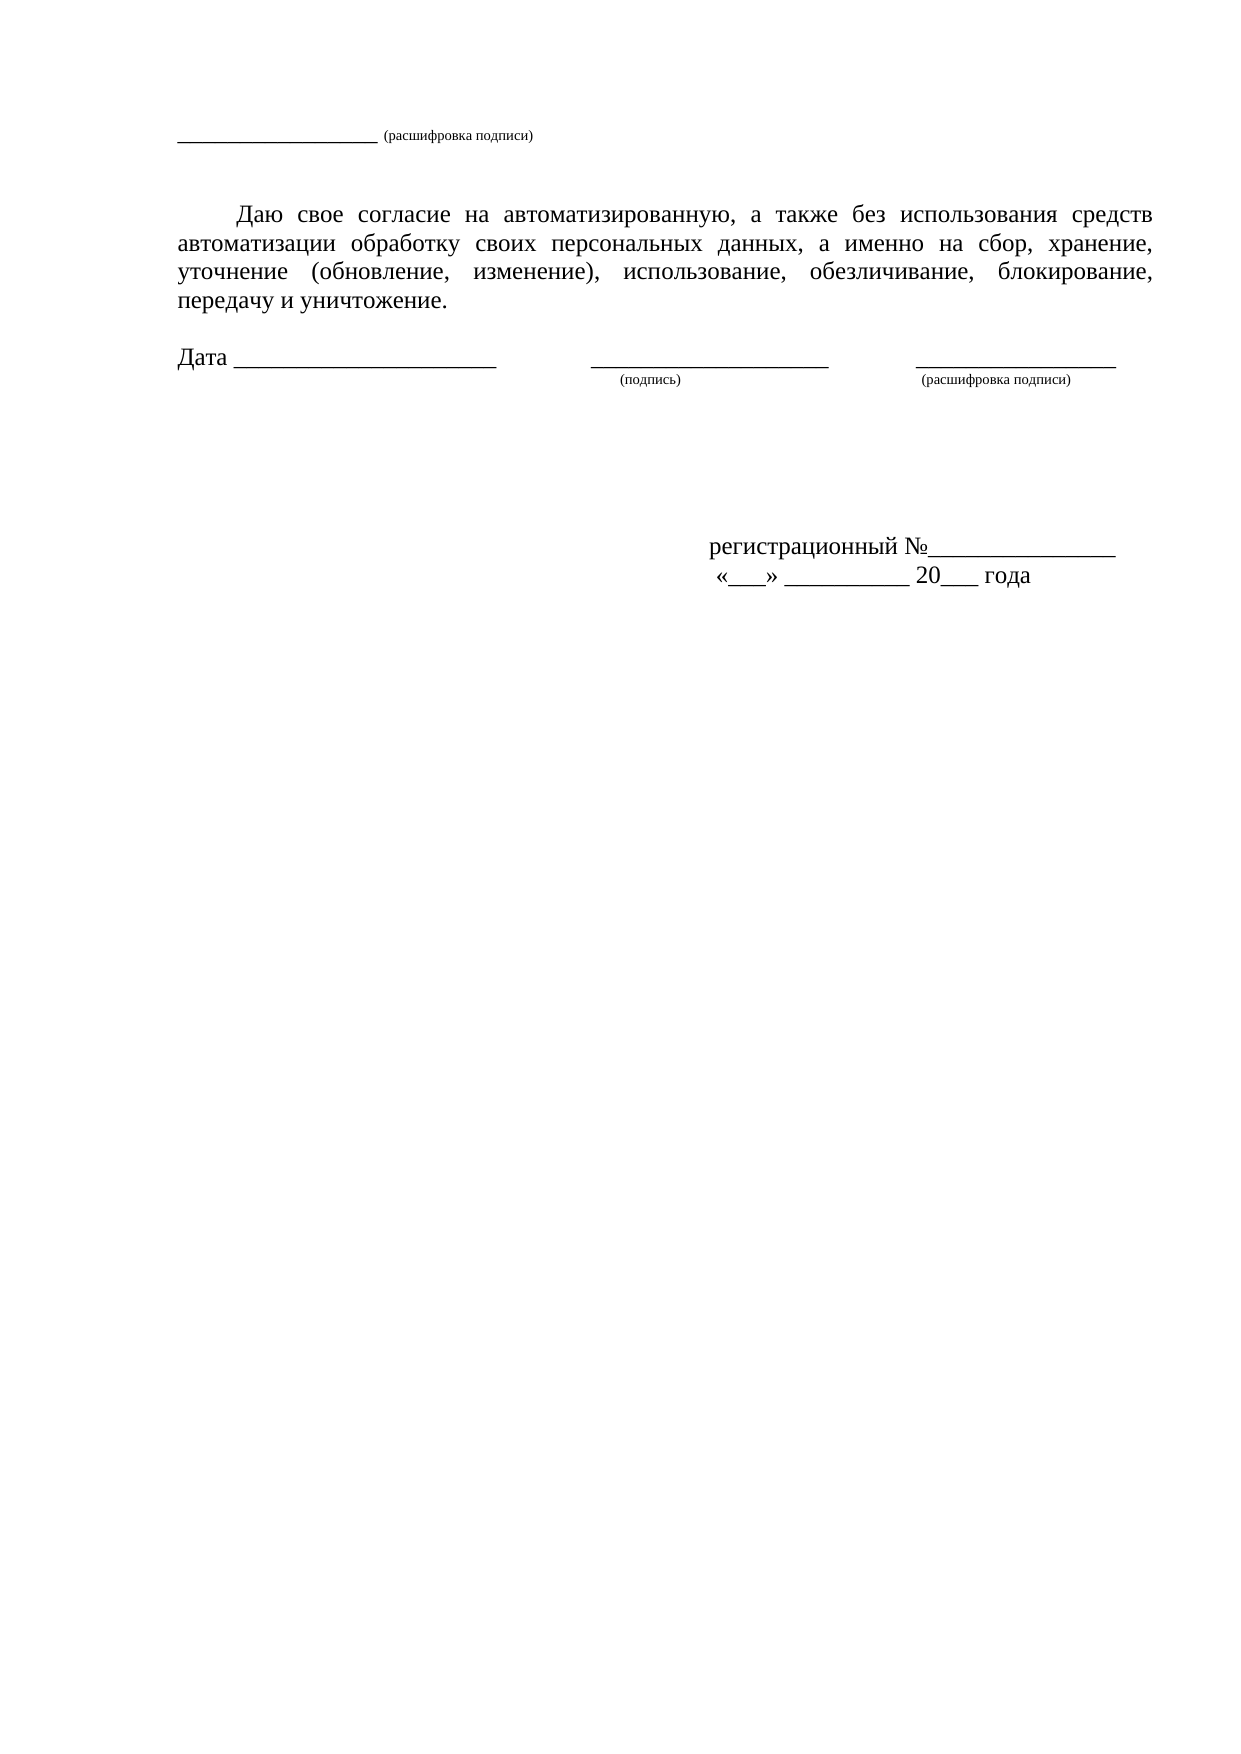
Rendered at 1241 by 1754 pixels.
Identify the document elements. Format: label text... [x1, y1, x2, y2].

text ________________ (расшифровка подписи) [177, 118, 799, 146]
text ________________ (расшифровка подписи) [916, 343, 1122, 387]
text Дата _____________________ ___________________ (подпись) [177, 343, 835, 387]
text Даю свое согласие на автоматизированную, а также без использования средств автоматизации обработку своих персональных данных, а именно на сбор, хранение, уточнение (обновление, изменение), использование, обезличивание, блокирование, передачу и уничтожение. [177, 199, 1154, 314]
text регистрационный №_______________ «___» __________ 20___ года [709, 531, 1128, 589]
